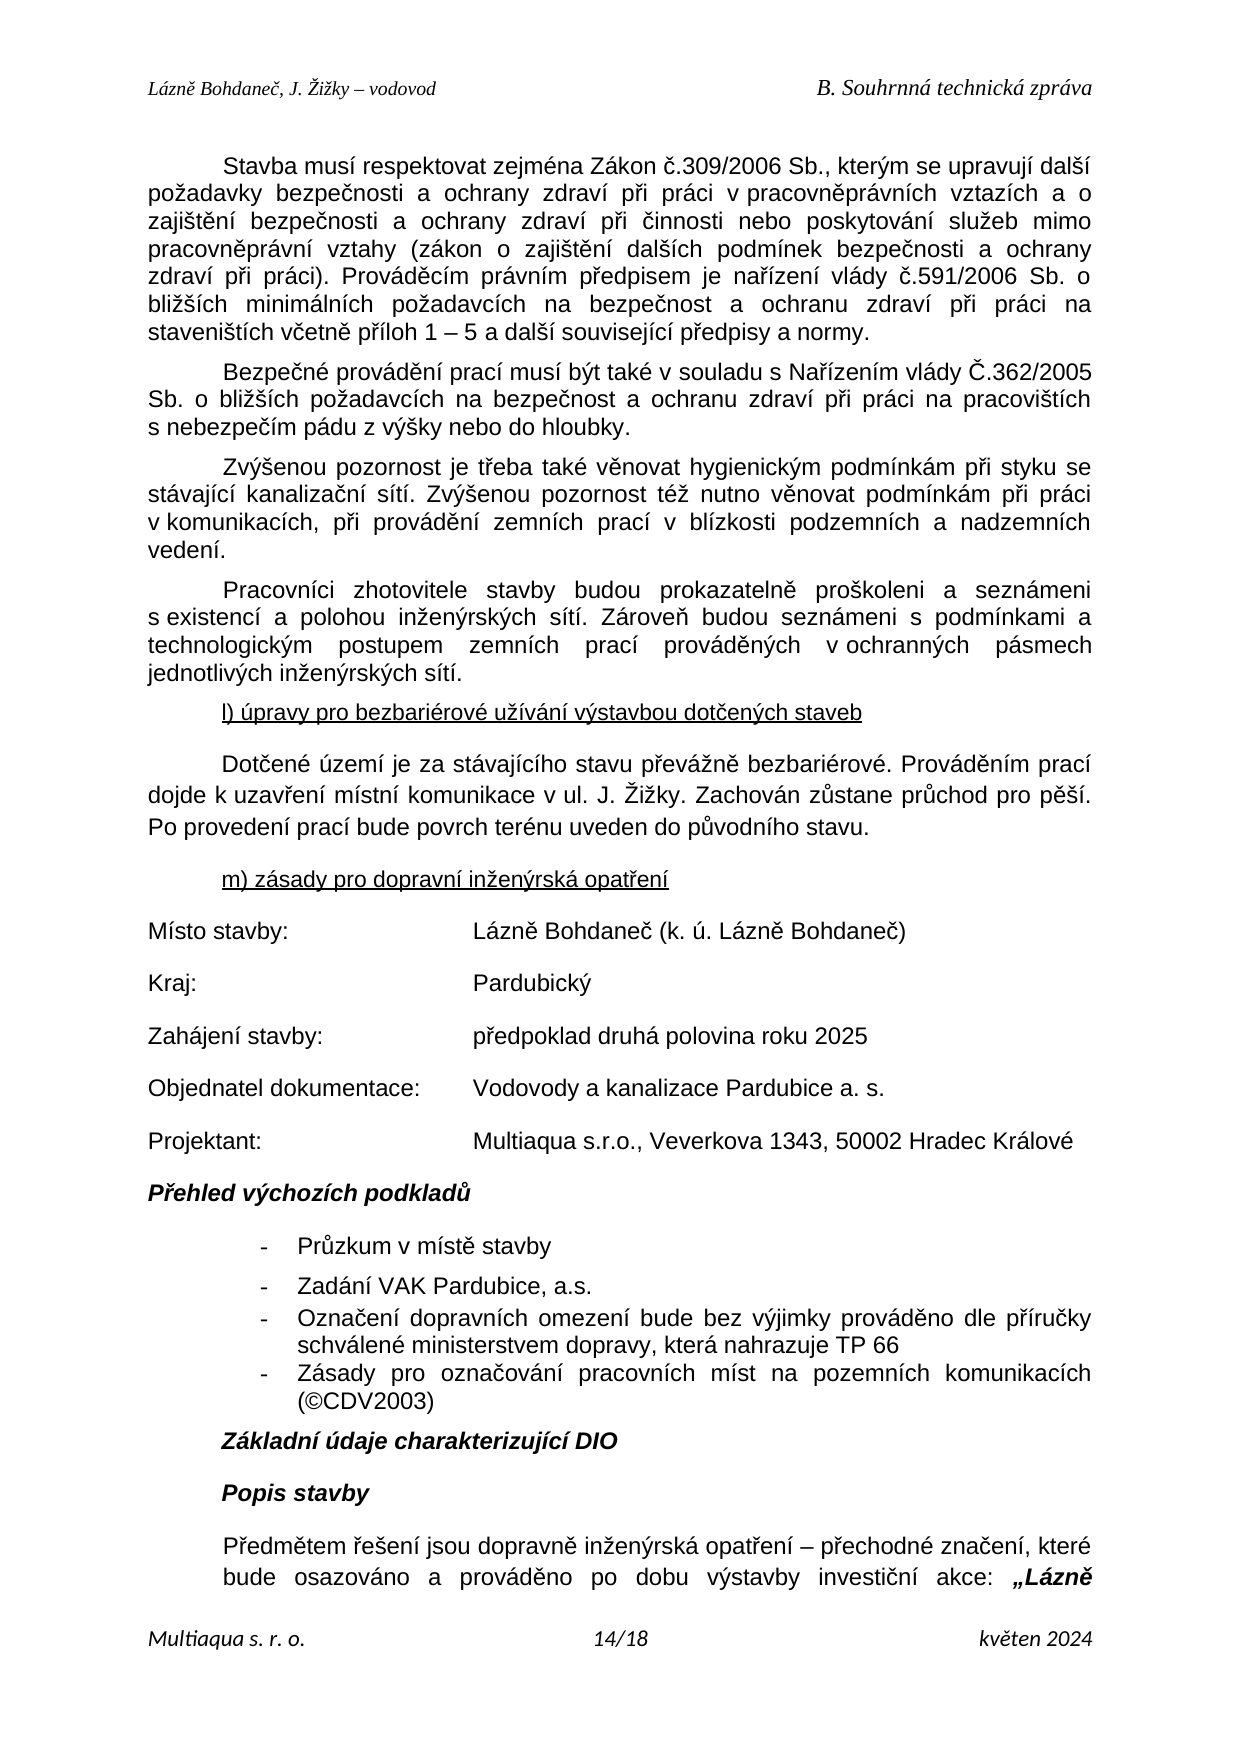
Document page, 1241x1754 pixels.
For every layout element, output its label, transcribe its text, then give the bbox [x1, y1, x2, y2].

text Přehled výchozích podkladů [148, 1179, 1092, 1207]
text Místo stavby: Lázně Bohdaneč (k. ú. Lázně Bohdaneč) [148, 917, 1092, 944]
list Zadání VAK Pardubice, a.s. [260, 1272, 1092, 1299]
text l) úpravy pro bezbariérové užívání výstavbou dotčených staveb [148, 699, 1092, 725]
text Popis stavby [221, 1479, 1092, 1507]
text Objednatel dokumentace: Vodovody a kanalizace Pardubice a. s. [148, 1074, 1092, 1102]
list Zásady pro označování pracovních míst na pozemních komunikacích (©CDV2003) [260, 1359, 1092, 1414]
text Pracovníci zhotovitele stavby budou prokazatelně proškoleni a seznámeni s existencí a polohou inženýrských sítí. Zároveň budou seznámeni s podmínkami a technologickým postupem zemních prací prováděných v ochranných pásmech jednotlivých inženýrských sítí. [148, 576, 1092, 686]
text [223, 1532, 1092, 1591]
text Dotčené území je za stávajícího stavu převážně bezbariérové. Prováděním prací dojde k uzavření místní komunikace v ul. J. Žižky. Zachován zůstane průchod pro pěší. Po provedení prací bude povrch terénu uveden do původního stavu. [148, 750, 1092, 841]
list Označení dopravních omezení bude bez výjimky prováděno dle příručky schválené ministerstvem dopravy, která nahrazuje TP 66 [260, 1303, 1092, 1359]
text m) zásady pro dopravní inženýrská opatření [148, 866, 1092, 892]
text Zahájení stavby: předpoklad druhá polovina roku 2025 [148, 1022, 1092, 1049]
text Kraj: Pardubický [148, 969, 1092, 997]
text Bezpečné provádění prací musí být také v souladu s Nařízením vlády Č.362/2005 Sb. o bližších požadavcích na bezpečnost a ochranu zdraví při práci na pracovištích s nebezpečím pádu z výšky nebo do hloubky. [148, 357, 1092, 440]
text Projektant: Multiaqua s.r.o., Veverkova 1343, 50002 Hradec Králové [148, 1127, 1092, 1154]
text Zvýšenou pozornost je třeba také věnovat hygienickým podmínkám při styku se stávající kanalizační sítí. Zvýšenou pozornost též nutno věnovat podmínkám při práci v komunikacích, při provádění zemních prací v blízkosti podzemních a nadzemních vedení. [148, 453, 1092, 563]
text Stavba musí respektovat zejména Zákon č.309/2006 Sb., kterým se upravují další požadavky bezpečnosti a ochrany zdraví při práci v pracovněprávních vztazích a o zajištění bezpečnosti a ochrany zdraví při činnosti nebo poskytování služeb mimo pracovněprávní vztahy (zákon o zajištění dalších podmínek bezpečnosti a ochrany zdraví při práci). Prováděcím právním předpisem je nařízení vlády č.591/2006 Sb. o bližších minimálních požadavcích na bezpečnost a ochranu zdraví při práci na staveništích včetně příloh 1 – 5 a další související předpisy a normy. [148, 152, 1092, 345]
text Základní údaje charakterizující DIO [185, 1427, 1092, 1454]
list Průzkum v místě stavby [260, 1232, 1092, 1259]
